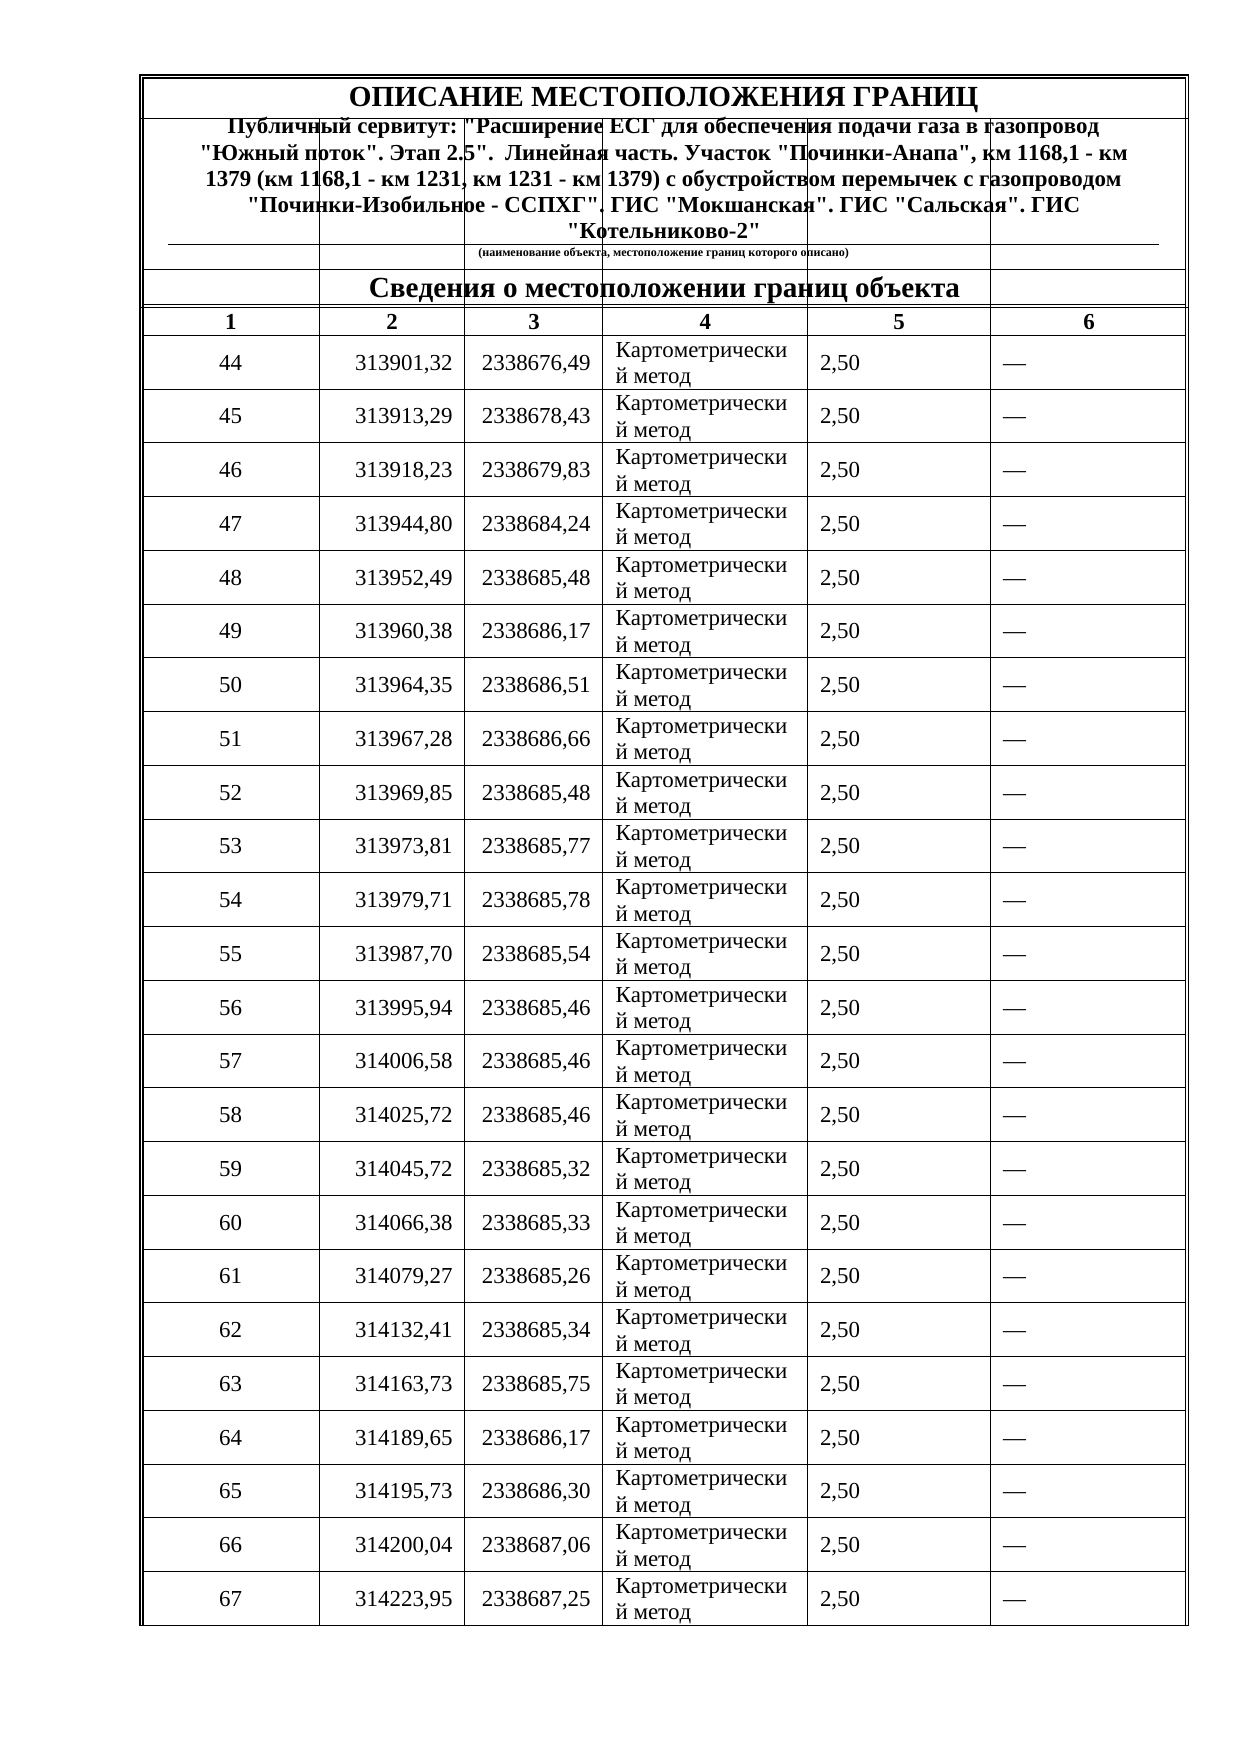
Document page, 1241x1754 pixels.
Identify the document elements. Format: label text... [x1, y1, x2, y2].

table_cell 313918,23 [320, 443, 464, 496]
table_cell — [991, 1303, 1185, 1356]
table_cell 314006,58 [320, 1035, 464, 1087]
table_cell Картометрический метод [603, 981, 807, 1033]
table_cell 49 [144, 605, 319, 657]
table_cell 46 [144, 443, 319, 496]
table_cell 314223,95 [320, 1572, 464, 1625]
table_cell 2,50 [808, 1465, 990, 1517]
table_cell — [991, 1411, 1185, 1463]
table_cell 53 [144, 820, 319, 872]
table_cell 55 [144, 927, 319, 980]
table_cell 2338686,17 [465, 1411, 602, 1463]
table_cell — [991, 873, 1185, 926]
table_cell 2338686,66 [465, 712, 602, 765]
table_cell Картометрический метод [603, 497, 807, 550]
table_header 4 [603, 119, 807, 244]
table_cell 2,50 [808, 1572, 990, 1625]
table_cell — [991, 1250, 1185, 1302]
table_cell 313944,80 [320, 497, 464, 550]
table_cell 2,50 [808, 712, 990, 765]
table_cell — [991, 443, 1185, 496]
table_cell 64 [144, 1411, 319, 1463]
table_cell Картометрический метод [603, 712, 807, 765]
table_cell 2,50 [808, 658, 990, 711]
table_cell — [991, 1196, 1185, 1248]
table_cell 2338685,34 [465, 1303, 602, 1356]
table_cell 2,50 [808, 1142, 990, 1195]
table_header 4 [603, 245, 807, 269]
table_cell 2,50 [808, 497, 990, 550]
table_cell 313960,38 [320, 605, 464, 657]
table_header 5 [808, 308, 990, 335]
table_cell 47 [144, 497, 319, 550]
table_cell 59 [144, 1142, 319, 1195]
table_cell 52 [144, 766, 319, 818]
table_cell Картометрический метод [603, 658, 807, 711]
table_header 1 [144, 270, 319, 304]
table_cell 2338685,54 [465, 927, 602, 980]
table_cell 45 [144, 390, 319, 442]
table_header 5 [808, 245, 990, 269]
table_cell 2338685,46 [465, 981, 602, 1033]
table_cell 2338687,06 [465, 1518, 602, 1571]
table_cell 313969,85 [320, 766, 464, 818]
table_cell 2,50 [808, 1088, 990, 1141]
table_cell 2,50 [808, 605, 990, 657]
table_cell — [991, 551, 1185, 603]
table_cell 314163,73 [320, 1357, 464, 1410]
table_header 2 [320, 308, 464, 335]
table_cell 313964,35 [320, 658, 464, 711]
table_header 2 [320, 119, 464, 244]
table_cell 2338685,46 [465, 1088, 602, 1141]
table_cell 63 [144, 1357, 319, 1410]
table_cell 2,50 [808, 1196, 990, 1248]
table_cell 2,50 [808, 1250, 990, 1302]
table_cell 314066,38 [320, 1196, 464, 1248]
table_cell 61 [144, 1250, 319, 1302]
table_cell 2338686,17 [465, 605, 602, 657]
table_cell Картометрический метод [603, 1465, 807, 1517]
table_cell Картометрический метод [603, 1142, 807, 1195]
table_cell — [991, 658, 1185, 711]
table_cell — [991, 390, 1185, 442]
table_cell — [991, 1357, 1185, 1410]
table_cell — [991, 497, 1185, 550]
table_cell — [991, 981, 1185, 1033]
table_cell 313967,28 [320, 712, 464, 765]
table_cell — [991, 336, 1185, 388]
table_header 6 [991, 308, 1185, 335]
table_cell 2,50 [808, 1035, 990, 1087]
table_cell Картометрический метод [603, 766, 807, 818]
table_cell — [991, 1465, 1185, 1517]
table_cell Картометрический метод [603, 927, 807, 980]
table_header 3 [465, 245, 602, 269]
table_cell 51 [144, 712, 319, 765]
table_cell 314200,04 [320, 1518, 464, 1571]
table_cell 313913,29 [320, 390, 464, 442]
table_cell 2338686,51 [465, 658, 602, 711]
table_cell Картометрический метод [603, 551, 807, 603]
table_cell 65 [144, 1465, 319, 1517]
table_header 5 [808, 270, 990, 304]
table_header 3 [465, 308, 602, 335]
table_cell 2,50 [808, 1411, 990, 1463]
table_cell — [991, 1088, 1185, 1141]
table_cell 50 [144, 658, 319, 711]
table_cell 67 [144, 1572, 319, 1625]
table_cell 2,50 [808, 1357, 990, 1410]
table_cell 314045,72 [320, 1142, 464, 1195]
table_cell — [991, 605, 1185, 657]
table_cell 2338685,32 [465, 1142, 602, 1195]
table_cell Картометрический метод [603, 605, 807, 657]
table_cell 66 [144, 1518, 319, 1571]
table_header 1 [144, 119, 319, 269]
table_cell Картометрический метод [603, 1088, 807, 1141]
table_cell 2338678,43 [465, 390, 602, 442]
table_cell 314189,65 [320, 1411, 464, 1463]
table_header 6 [991, 270, 1185, 304]
table_cell 314132,41 [320, 1303, 464, 1356]
table_header 3 [465, 270, 602, 304]
table_cell 2338686,30 [465, 1465, 602, 1517]
table_cell 2338676,49 [465, 336, 602, 388]
table_cell 2338685,46 [465, 1035, 602, 1087]
table_header 2 [320, 270, 464, 304]
table_cell 57 [144, 1035, 319, 1087]
table_header 4 [603, 308, 807, 335]
table_cell 62 [144, 1303, 319, 1356]
table_cell 2338685,48 [465, 766, 602, 818]
table_cell 313979,71 [320, 873, 464, 926]
table_cell Картометрический метод [603, 1572, 807, 1625]
table_cell 2338685,48 [465, 551, 602, 603]
table_cell 44 [144, 336, 319, 388]
table_cell 58 [144, 1088, 319, 1141]
table_cell — [991, 1572, 1185, 1625]
table_cell 2,50 [808, 390, 990, 442]
table_cell — [991, 766, 1185, 818]
table_cell 2,50 [808, 873, 990, 926]
table_cell — [991, 820, 1185, 872]
table_header 5 [808, 119, 990, 244]
table_cell 314195,73 [320, 1465, 464, 1517]
table_cell 2338687,25 [465, 1572, 602, 1625]
table_cell 2338685,77 [465, 820, 602, 872]
table_cell 313973,81 [320, 820, 464, 872]
table_header 1 [144, 308, 319, 335]
table_cell 2338685,75 [465, 1357, 602, 1410]
table_cell Картометрический метод [603, 390, 807, 442]
table_cell Картометрический метод [603, 1303, 807, 1356]
table_cell 314079,27 [320, 1250, 464, 1302]
table_cell 2338685,26 [465, 1250, 602, 1302]
table_cell 313952,49 [320, 551, 464, 603]
table_cell — [991, 1035, 1185, 1087]
table_cell Картометрический метод [603, 1035, 807, 1087]
table_cell 2,50 [808, 551, 990, 603]
table_header 6 [991, 119, 1185, 269]
table_cell Картометрический метод [603, 1250, 807, 1302]
table_cell Картометрический метод [603, 1357, 807, 1410]
table_cell 314025,72 [320, 1088, 464, 1141]
table_cell 54 [144, 873, 319, 926]
table_cell 313995,94 [320, 981, 464, 1033]
table_cell Картометрический метод [603, 820, 807, 872]
table_cell Картометрический метод [603, 336, 807, 388]
table_cell 2,50 [808, 1518, 990, 1571]
table_cell 2,50 [808, 443, 990, 496]
table_cell — [991, 712, 1185, 765]
table_cell 56 [144, 981, 319, 1033]
table_cell 313987,70 [320, 927, 464, 980]
table_header 3 [465, 119, 602, 244]
table_cell 2,50 [808, 336, 990, 388]
table_cell — [991, 1518, 1185, 1571]
table_cell 2338679,83 [465, 443, 602, 496]
table_cell Картометрический метод [603, 873, 807, 926]
table_cell 2338685,78 [465, 873, 602, 926]
table_cell 2,50 [808, 981, 990, 1033]
table_header 2 [320, 245, 464, 269]
table_cell Картометрический метод [603, 443, 807, 496]
table_cell Картометрический метод [603, 1411, 807, 1463]
table_cell — [991, 927, 1185, 980]
table_cell 2,50 [808, 766, 990, 818]
table_header 4 [603, 270, 807, 304]
table_cell Картометрический метод [603, 1518, 807, 1571]
table_cell — [991, 1142, 1185, 1195]
table_cell 2338684,24 [465, 497, 602, 550]
table_cell 48 [144, 551, 319, 603]
table_cell 2338685,33 [465, 1196, 602, 1248]
table_cell 2,50 [808, 1303, 990, 1356]
table_cell 313901,32 [320, 336, 464, 388]
table_cell 2,50 [808, 820, 990, 872]
table_cell 60 [144, 1196, 319, 1248]
table_cell 2,50 [808, 927, 990, 980]
table_cell Картометрический метод [603, 1196, 807, 1248]
